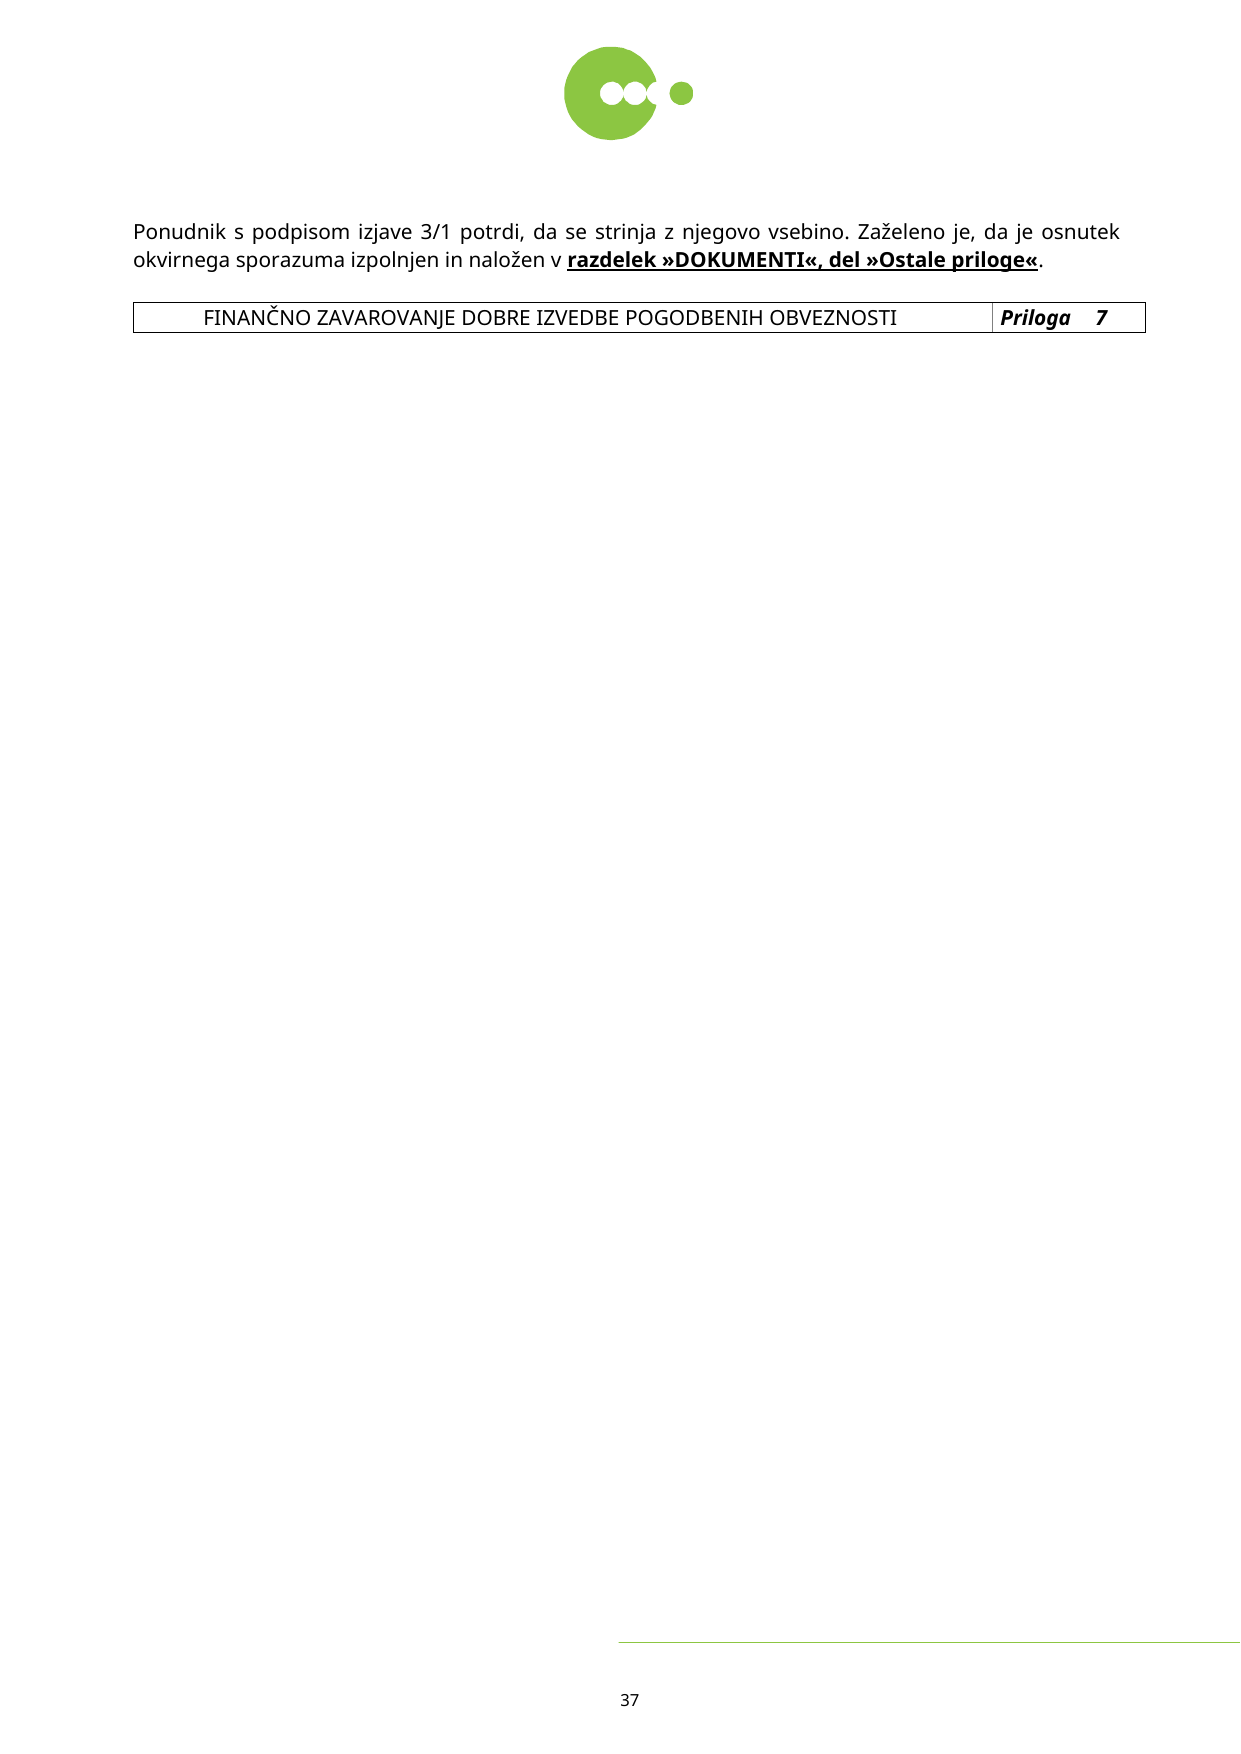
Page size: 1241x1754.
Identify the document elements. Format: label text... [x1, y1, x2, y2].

table_header FINANČNO ZAVAROVANJE DOBRE IZVEDBE POGODBENIH OBVEZNOSTI [196, 303, 992, 332]
table_header Priloga [993, 303, 1088, 332]
text Ponudnik s podpisom izjave 3/1 potrdi, da se strinja z njegovo vsebino. Zaželeno je, da je osnutek okvirnega sporazuma izpolnjen in naložen v razdelek »DOKUMENTI«, del »Ostale priloge«. [133, 217, 1122, 274]
table_header 7 [1088, 303, 1145, 332]
table_header [134, 303, 196, 332]
